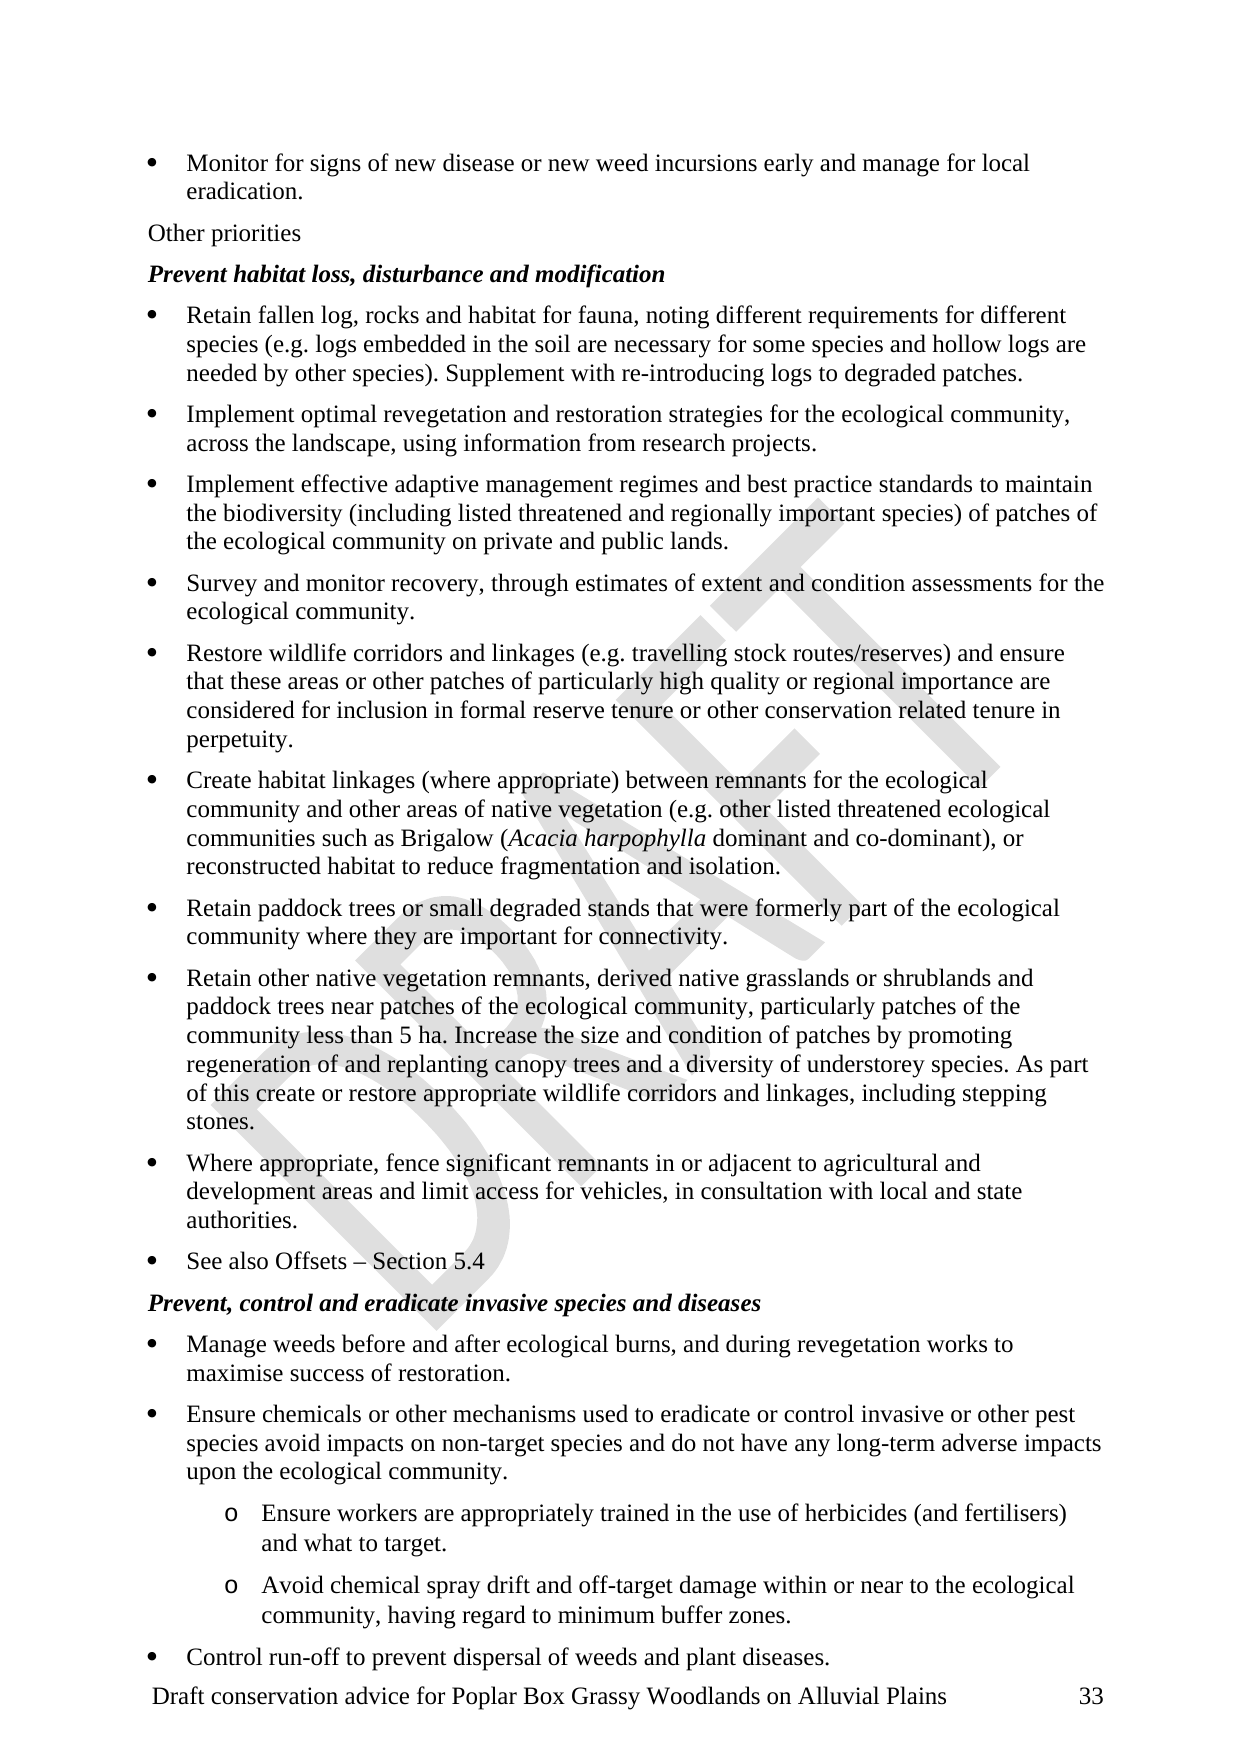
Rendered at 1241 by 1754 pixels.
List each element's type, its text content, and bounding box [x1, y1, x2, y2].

list Retain fallen log, rocks and habitat for fauna, noting different requirements for different species (e.g. logs embedded in the soil are necessary for some species and hollow logs are needed by other species). Supplement with re-introducing logs to degraded patches. [148, 300, 1107, 386]
list Monitor for signs of new disease or new weed incursions early and manage for local eradication. [148, 148, 1107, 205]
list Other priorities [148, 218, 1107, 246]
list Ensure chemicals or other mechanisms used to eradicate or control invasive or other pest species avoid impacts on non-target species and do not have any long-term adverse impacts upon the ecological community. [148, 1399, 1107, 1485]
list See also Offsets – Section 5.4 [148, 1246, 1107, 1275]
list Implement optimal revegetation and restoration strategies for the ecological community, across the landscape, using information from research projects. [148, 399, 1107, 456]
list Retain other native vegetation remnants, derived native grasslands or shrublands and paddock trees near patches of the ecological community, particularly patches of the community less than 5 ha. Increase the size and condition of patches by promoting regeneration of and replanting canopy trees and a diversity of understorey species. As part of this create or restore appropriate wildlife corridors and linkages, including stepping stones. [148, 963, 1107, 1135]
list Restore wildlife corridors and linkages (e.g. travelling stock routes/reserves) and ensure that these areas or other patches of particularly high quality or regional importance are considered for inclusion in formal reserve tenure or other conservation related tenure in perpetuity. [148, 638, 1107, 753]
list Implement effective adaptive management regimes and best practice standards to maintain the biodiversity (including listed threatened and regionally important species) of patches of the ecological community on private and public lands. [148, 469, 1107, 555]
list Prevent habitat loss, disturbance and modification [148, 259, 1107, 288]
list Create habitat linkages (where appropriate) between remnants for the ecological community and other areas of native vegetation (e.g. other listed threatened ecological communities such as Brigalow (Acacia harpophylla dominant and co-dominant), or reconstructed habitat to reduce fragmentation and isolation. [148, 765, 1107, 880]
list Control run-off to prevent dispersal of weeds and plant diseases. [148, 1642, 1107, 1671]
list Ensure workers are appropriately trained in the use of herbicides (and fertilisers) and what to target. [224, 1498, 1107, 1557]
list Where appropriate, fence significant remnants in or adjacent to agricultural and development areas and limit access for vehicles, in consultation with local and state authorities. [148, 1148, 1107, 1234]
list Prevent, control and eradicate invasive species and diseases [148, 1288, 1107, 1316]
list Retain paddock trees or small degraded stands that were formerly part of the ecological community where they are important for connectivity. [148, 893, 1107, 950]
list Survey and monitor recovery, through estimates of extent and condition assessments for the ecological community. [148, 568, 1107, 625]
list Manage weeds before and after ecological burns, and during revegetation works to maximise success of restoration. [148, 1329, 1107, 1386]
list Avoid chemical spray drift and off-target damage within or near to the ecological community, having regard to minimum buffer zones. [224, 1570, 1107, 1629]
